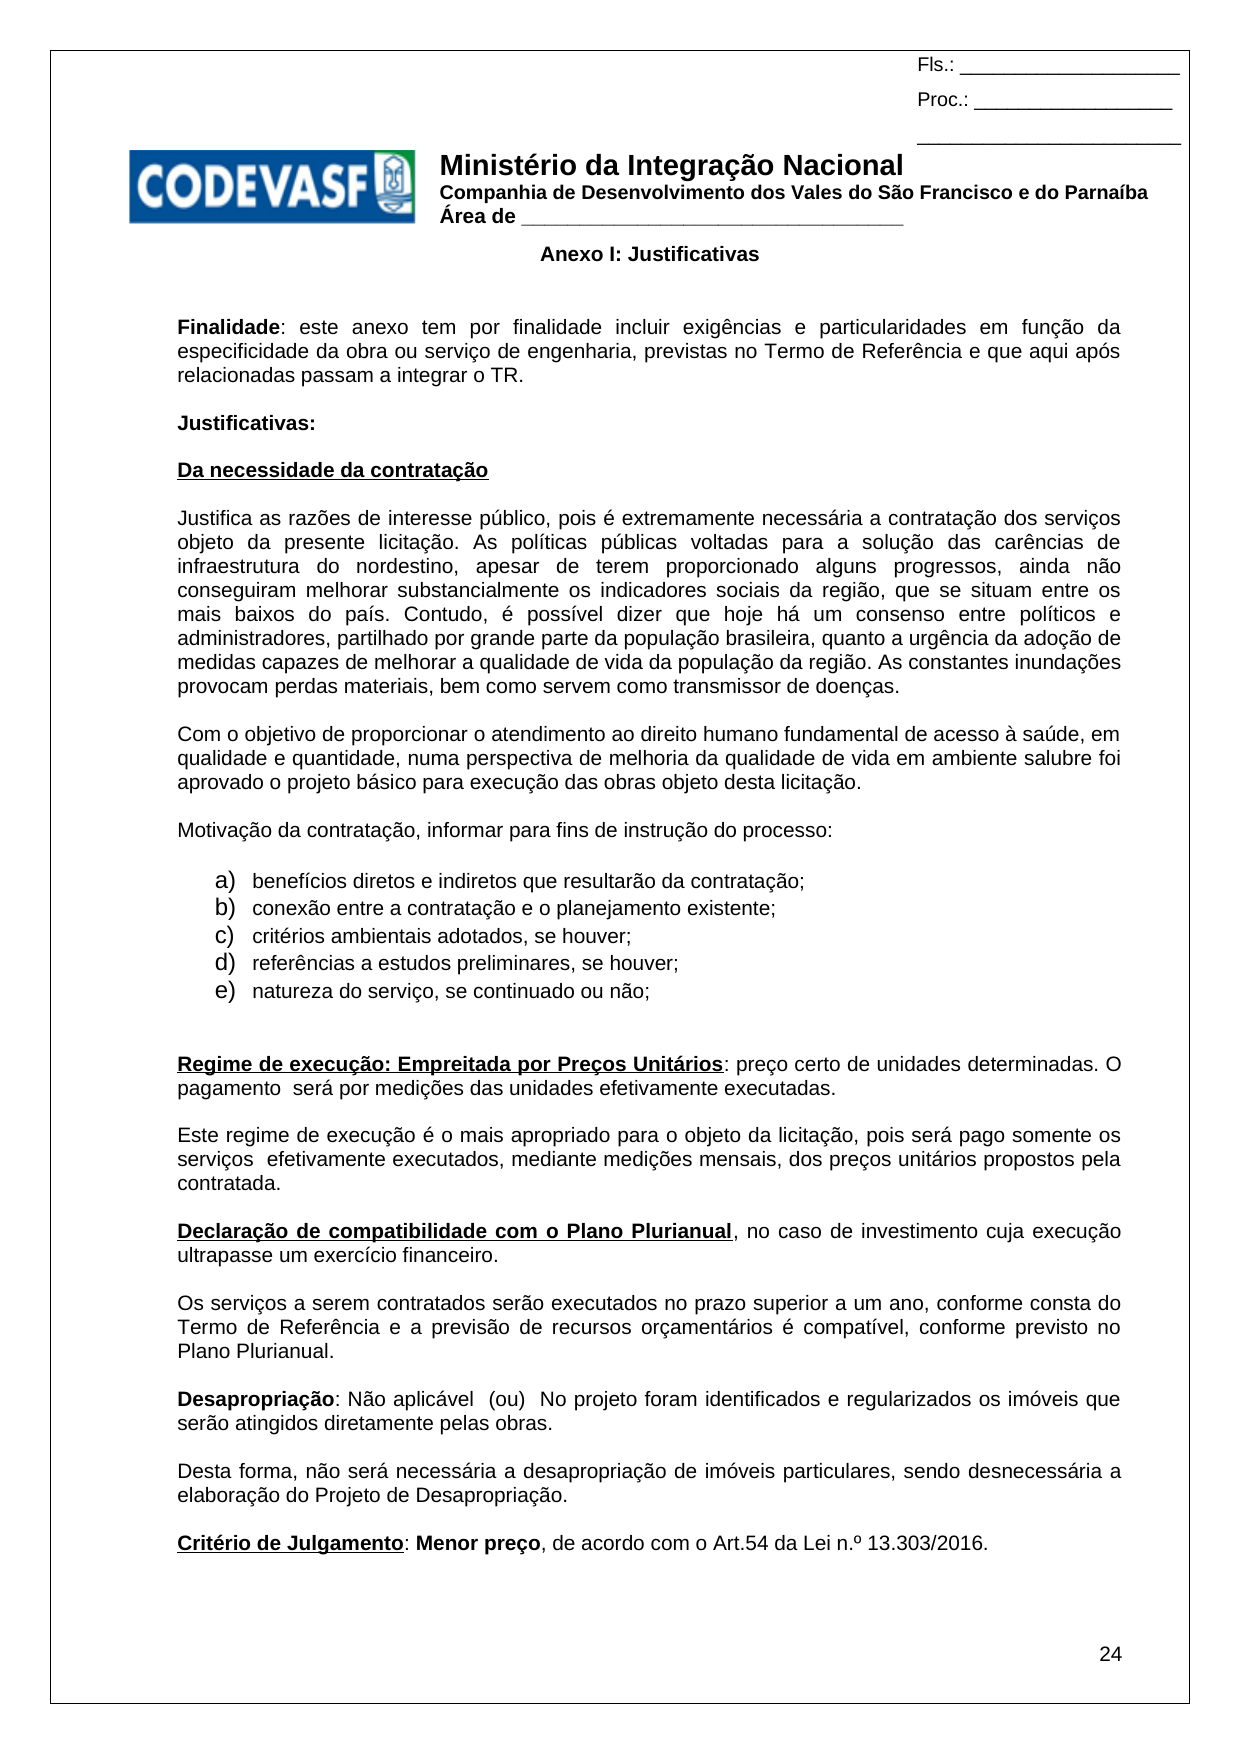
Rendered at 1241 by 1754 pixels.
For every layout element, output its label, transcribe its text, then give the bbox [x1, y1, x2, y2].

text Com o objetivo de proporcionar o atendimento ao direito humano fundamental de acesso à saúde, em qualidade e quantidade, numa perspectiva de melhoria da qualidade de vida em ambiente salubre foi aprovado o projeto básico para execução das obras objeto desta licitação. [177, 722, 1122, 794]
text Anexo I: Justificativas [177, 242, 1122, 266]
text Este regime de execução é o mais apropriado para o objeto da licitação, pois será pago somente os serviços efetivamente executados, mediante medições mensais, dos preços unitários propostos pela contratada. [177, 1123, 1122, 1195]
text Desapropriação: Não aplicável (ou) No projeto foram identificados e regularizados os imóveis que serão atingidos diretamente pelas obras. [177, 1387, 1122, 1435]
list critérios ambientais adotados, se houver; [214, 921, 1122, 948]
list benefícios diretos e indiretos que resultarão da contratação; [214, 866, 1122, 893]
text Desta forma, não será necessária a desapropriação de imóveis particulares, sendo desnecessária a elaboração do Projeto de Desapropriação. [177, 1459, 1122, 1507]
text Finalidade: este anexo tem por finalidade incluir exigências e particularidades em função da especificidade da obra ou serviço de engenharia, previstas no Termo de Referência e que aqui após relacionadas passam a integrar o TR. [177, 314, 1122, 386]
text Motivação da contratação, informar para fins de instrução do processo: [177, 818, 1122, 842]
text Justificativas: [177, 410, 1122, 434]
list conexão entre a contratação e o planejamento existente; [214, 893, 1122, 921]
list natureza do serviço, se continuado ou não; [214, 976, 1122, 1003]
text Critério de Julgamento: Menor preço, de acordo com o Art.54 da Lei n.º 13.303/2016. [177, 1531, 1122, 1554]
text Os serviços a serem contratados serão executados no prazo superior a um ano, conforme consta do Termo de Referência e a previsão de recursos orçamentários é compatível, conforme previsto no Plano Plurianual. [177, 1291, 1122, 1363]
text Regime de execução: Empreitada por Preços Unitários: preço certo de unidades determinadas. O pagamento será por medições das unidades efetivamente executadas. [177, 1051, 1122, 1099]
text Justifica as razões de interesse público, pois é extremamente necessária a contratação dos serviços objeto da presente licitação. As políticas públicas voltadas para a solução das carências de infraestrutura do nordestino, apesar de terem proporcionado alguns progressos, ainda não conseguiram melhorar substancialmente os indicadores sociais da região, que se situam entre os mais baixos do país. Contudo, é possível dizer que hoje há um consenso entre políticos e administradores, partilhado por grande parte da população brasileira, quanto a urgência da adoção de medidas capazes de melhorar a qualidade de vida da população da região. As constantes inundações provocam perdas materiais, bem como servem como transmissor de doenças. [177, 506, 1122, 698]
picture [129, 150, 417, 226]
text Da necessidade da contratação [177, 458, 1122, 482]
list referências a estudos preliminares, se houver; [214, 948, 1122, 976]
text Declaração de compatibilidade com o Plano Plurianual, no caso de investimento cuja execução ultrapasse um exercício financeiro. [177, 1219, 1122, 1267]
